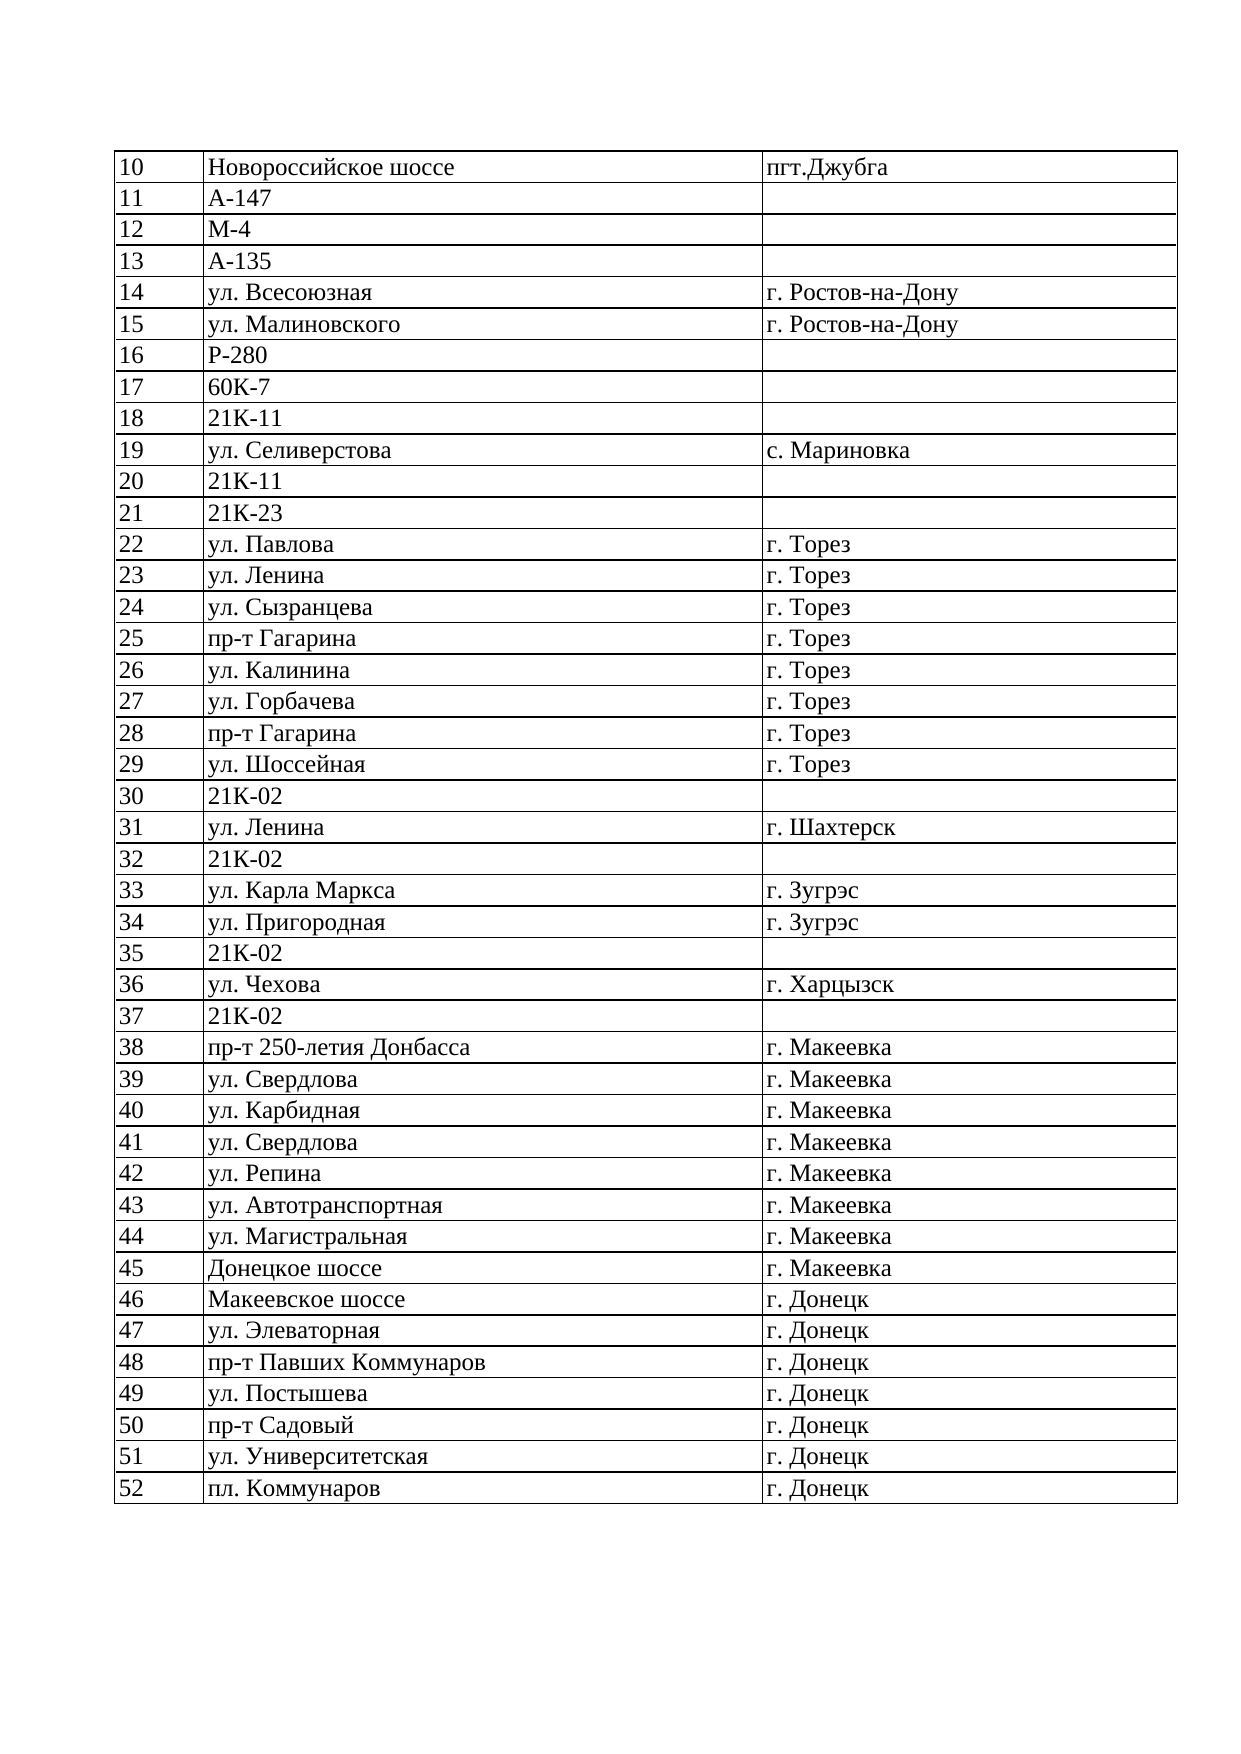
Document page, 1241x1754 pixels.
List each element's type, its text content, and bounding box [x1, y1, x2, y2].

table_cell [763, 999, 1177, 1031]
table_cell пл. Коммунаров [204, 1473, 762, 1503]
table_cell ул. Малиновского [204, 309, 762, 339]
table_cell ул. Карла Маркса [204, 875, 762, 905]
table_cell [763, 779, 1177, 811]
table_cell г. Торез [763, 716, 1177, 748]
table_cell 21К-11 [204, 403, 762, 433]
table_cell г. Макеевка [763, 1062, 1177, 1094]
table_cell 26 [115, 654, 203, 685]
table_cell 25 [115, 623, 203, 653]
table_cell [763, 213, 1177, 244]
table_cell пр-т Павших Коммунаров [204, 1347, 762, 1377]
table_cell г. Торез [763, 685, 1177, 716]
table_cell А-147 [204, 183, 762, 213]
table_cell ул. Магистральная [204, 1221, 762, 1251]
table_cell ул. Ленина [204, 812, 762, 842]
table_cell 48 [115, 1346, 203, 1377]
table_cell 14 [115, 277, 203, 307]
table_cell 23 [115, 560, 203, 590]
table_cell г. Зугрэс [763, 905, 1177, 936]
table_cell 43 [115, 1189, 203, 1219]
table_cell Донецкое шоссе [204, 1253, 762, 1282]
table_cell 15 [115, 308, 203, 339]
table_cell пр-т 250-летия Донбасса [204, 1032, 762, 1062]
table_cell г. Макеевка [763, 1125, 1177, 1157]
table_cell 27 [115, 686, 203, 716]
table_cell 21К-02 [204, 1001, 762, 1031]
table_cell 12 [115, 214, 203, 244]
table_cell ул. Чехова [204, 970, 762, 999]
table_cell с. Мариновка [763, 433, 1177, 464]
table_cell 21К-02 [204, 938, 762, 968]
table_cell г. Торез [763, 622, 1177, 653]
table_cell [763, 244, 1177, 276]
table_cell г. Донецк [763, 1440, 1177, 1471]
table_cell г. Макеевка [763, 1188, 1177, 1219]
table_cell 34 [115, 906, 203, 936]
table_cell [763, 496, 1177, 527]
table_cell 32 [115, 843, 203, 873]
table_cell 24 [115, 591, 203, 622]
table_cell 28 [115, 717, 203, 748]
table_cell ул. Шоссейная [204, 749, 762, 779]
table_cell г. Торез [763, 748, 1177, 779]
table_cell ул. Свердлова [204, 1127, 762, 1157]
table_cell 42 [115, 1158, 203, 1188]
table_cell [763, 339, 1177, 370]
table_cell ул. Репина [204, 1158, 762, 1188]
table_cell г. Донецк [763, 1377, 1177, 1408]
table_cell 38 [115, 1032, 203, 1062]
table_cell [763, 465, 1177, 496]
table_cell ул. Пригородная [204, 907, 762, 936]
table_cell 18 [115, 403, 203, 433]
table_cell г. Торез [763, 653, 1177, 685]
table_cell 37 [115, 1000, 203, 1031]
table_cell 19 [115, 434, 203, 464]
table_cell г. Донецк [763, 1314, 1177, 1345]
table_cell ул. Элеваторная [204, 1316, 762, 1345]
table_cell ул. Селиверстова [204, 435, 762, 464]
table_cell 47 [115, 1315, 203, 1345]
table_cell 29 [115, 749, 203, 779]
table_cell 21К-02 [204, 781, 762, 811]
table_cell [763, 402, 1177, 433]
table_cell [763, 370, 1177, 402]
table_cell Макеевское шоссе [204, 1284, 762, 1314]
table_cell М-4 [204, 215, 762, 244]
table_cell 30 [115, 780, 203, 811]
table_cell г. Донецк [763, 1345, 1177, 1377]
table_cell пр-т Садовый [204, 1410, 762, 1440]
table_cell 60К-7 [204, 372, 762, 402]
table_cell 16 [115, 340, 203, 370]
table_cell г. Ростов-на-Дону [763, 307, 1177, 339]
table_cell 41 [115, 1126, 203, 1157]
table_cell г. Макеевка [763, 1157, 1177, 1188]
table_cell 31 [115, 812, 203, 842]
table_cell г. Торез [763, 559, 1177, 590]
table_cell 39 [115, 1063, 203, 1094]
table_cell 40 [115, 1095, 203, 1125]
table_cell Р-280 [204, 340, 762, 370]
table_cell пр-т Гагарина [204, 718, 762, 748]
table_cell 10 [115, 152, 203, 181]
table_cell г. Макеевка [763, 1220, 1177, 1251]
table_cell 11 [115, 183, 203, 213]
table_cell 50 [115, 1409, 203, 1440]
table_cell 35 [115, 938, 203, 968]
table_cell 21К-02 [204, 844, 762, 873]
table_cell 20 [115, 466, 203, 496]
table_cell г. Зугрэс [763, 874, 1177, 905]
table_cell [763, 181, 1177, 213]
table_cell ул. Университетская [204, 1441, 762, 1471]
table_cell 33 [115, 875, 203, 905]
table_cell ул. Автотранспортная [204, 1190, 762, 1219]
table_cell [763, 936, 1177, 968]
table_cell г. Донецк [763, 1283, 1177, 1314]
table_cell [763, 842, 1177, 873]
table_cell А-135 [204, 246, 762, 276]
table_cell г. Макеевка [763, 1031, 1177, 1062]
table_cell ул. Ленина [204, 561, 762, 590]
table_cell г. Донецк [763, 1471, 1177, 1503]
table_cell г. Ростов-на-Дону [763, 276, 1177, 307]
table_cell пгт.Джубга [763, 152, 1177, 181]
table_cell 21 [115, 497, 203, 527]
table_cell 21К-23 [204, 498, 762, 527]
table_cell Новороссийское шоссе [204, 152, 762, 181]
table_cell г. Макеевка [763, 1251, 1177, 1282]
table_cell г. Шахтерск [763, 811, 1177, 842]
table_cell г. Харцызск [763, 968, 1177, 999]
table_cell 22 [115, 529, 203, 559]
table_cell 44 [115, 1221, 203, 1251]
table_cell ул. Карбидная [204, 1095, 762, 1125]
table_cell ул. Калинина [204, 655, 762, 685]
table_cell 46 [115, 1284, 203, 1314]
table_cell 36 [115, 969, 203, 999]
table_cell г. Торез [763, 528, 1177, 559]
table_cell пр-т Гагарина [204, 623, 762, 653]
table_cell 21К-11 [204, 466, 762, 496]
table_cell ул. Павлова [204, 529, 762, 559]
table_cell г. Торез [763, 590, 1177, 622]
table_cell г. Донецк [763, 1408, 1177, 1440]
table_cell г. Макеевка [763, 1094, 1177, 1125]
table_cell 49 [115, 1378, 203, 1408]
table_cell ул. Постышева [204, 1378, 762, 1408]
table_cell 45 [115, 1252, 203, 1282]
table_cell 13 [115, 245, 203, 276]
table_cell ул. Свердлова [204, 1064, 762, 1094]
table_cell ул. Горбачева [204, 686, 762, 716]
table_cell 17 [115, 371, 203, 402]
table_cell 52 [115, 1472, 203, 1503]
table_cell 51 [115, 1441, 203, 1471]
table_cell ул. Сызранцева [204, 592, 762, 622]
table_cell ул. Всесоюзная [204, 277, 762, 307]
